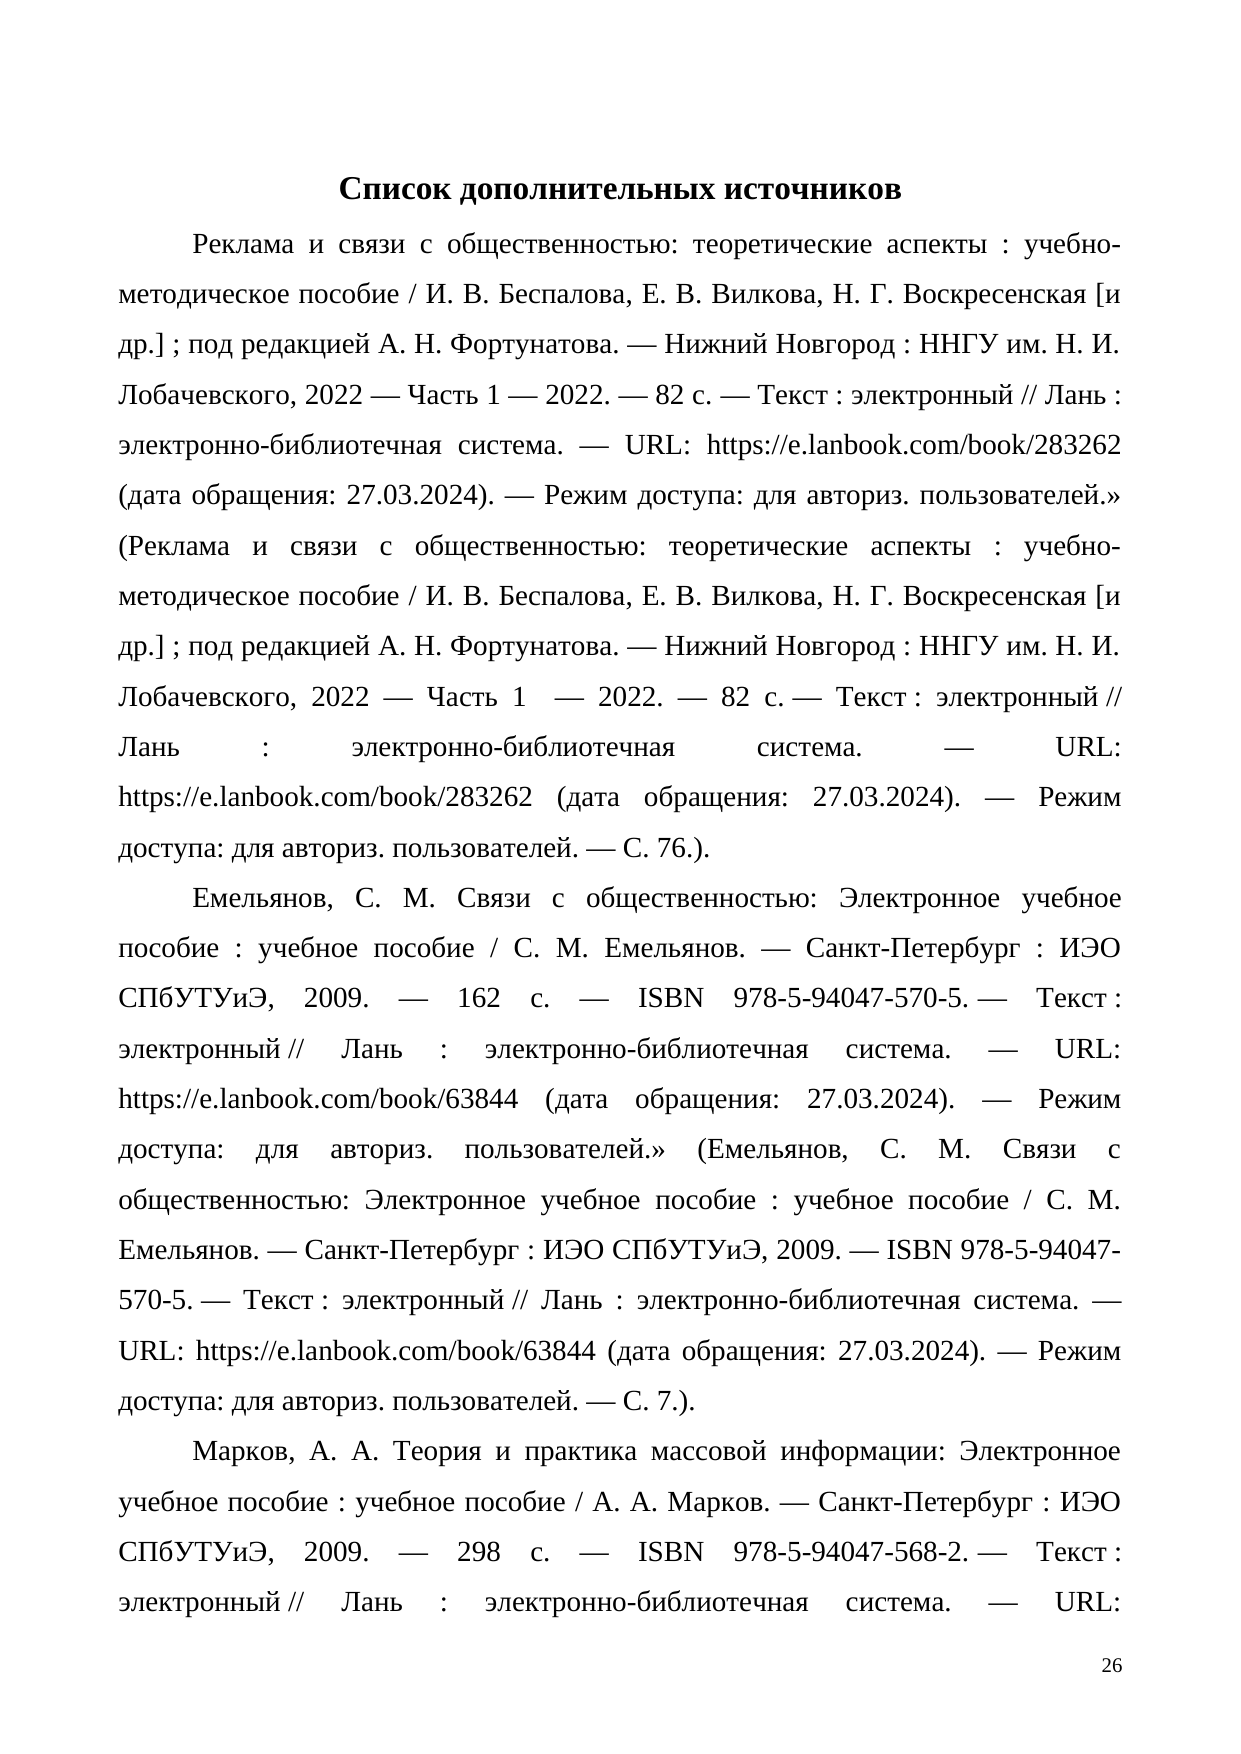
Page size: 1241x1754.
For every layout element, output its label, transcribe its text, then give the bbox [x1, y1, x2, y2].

text Реклама и связи с общественностью: теоретические аспекты : учебно-методическое пособие / И. В. Беспалова, Е. В. Вилкова, Н. Г. Воскресенская [и др.] ; под редакцией А. Н. Фортунатова. — Нижний Новгород : ННГУ им. Н. И. Лобачевского, 2022 — Часть 1 — 2022. — 82 с. — Текст : электронный // Лань : электронно-библиотечная система. — URL: https://e.lanbook.com/book/283262 (дата обращения: 27.03.2024). — Режим доступа: для авториз. пользователей.» (Реклама и связи с общественностью: теоретические аспекты : учебно-методическое пособие / И. В. Беспалова, Е. В. Вилкова, Н. Г. Воскресенская [и др.] ; под редакцией А. Н. Фортунатова. — Нижний Новгород : ННГУ им. Н. И. Лобачевского, 2022 — Часть 1 — 2022. — 82 с. — Текст : электронный // Лань : электронно-библиотечная система. — URL: https://e.lanbook.com/book/283262 (дата обращения: 27.03.2024). — Режим доступа: для авториз. пользователей. — С. 76.). [118, 226, 1122, 863]
text Емельянов, С. М. Связи с общественностью: Электронное учебное пособие : учебное пособие / С. М. Емельянов. — Санкт-Петербург : ИЭО СПбУТУиЭ, 2009. — 162 с. — ISBN 978-5-94047-570-5. — Текст : электронный // Лань : электронно-библиотечная система. — URL: https://e.lanbook.com/book/63844 (дата обращения: 27.03.2024). — Режим доступа: для авториз. пользователей.» (Емельянов, С. М. Связи с общественностью: Электронное учебное пособие : учебное пособие / С. М. Емельянов. — Санкт-Петербург : ИЭО СПбУТУиЭ, 2009. — ISBN 978-5-94047-570-5. — Текст : электронный // Лань : электронно-библиотечная система. — URL: https://e.lanbook.com/book/63844 (дата обращения: 27.03.2024). — Режим доступа: для авториз. пользователей. — С. 7.). [118, 880, 1122, 1417]
subtitle Список дополнительных источников [118, 168, 1122, 207]
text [118, 1433, 1122, 1618]
